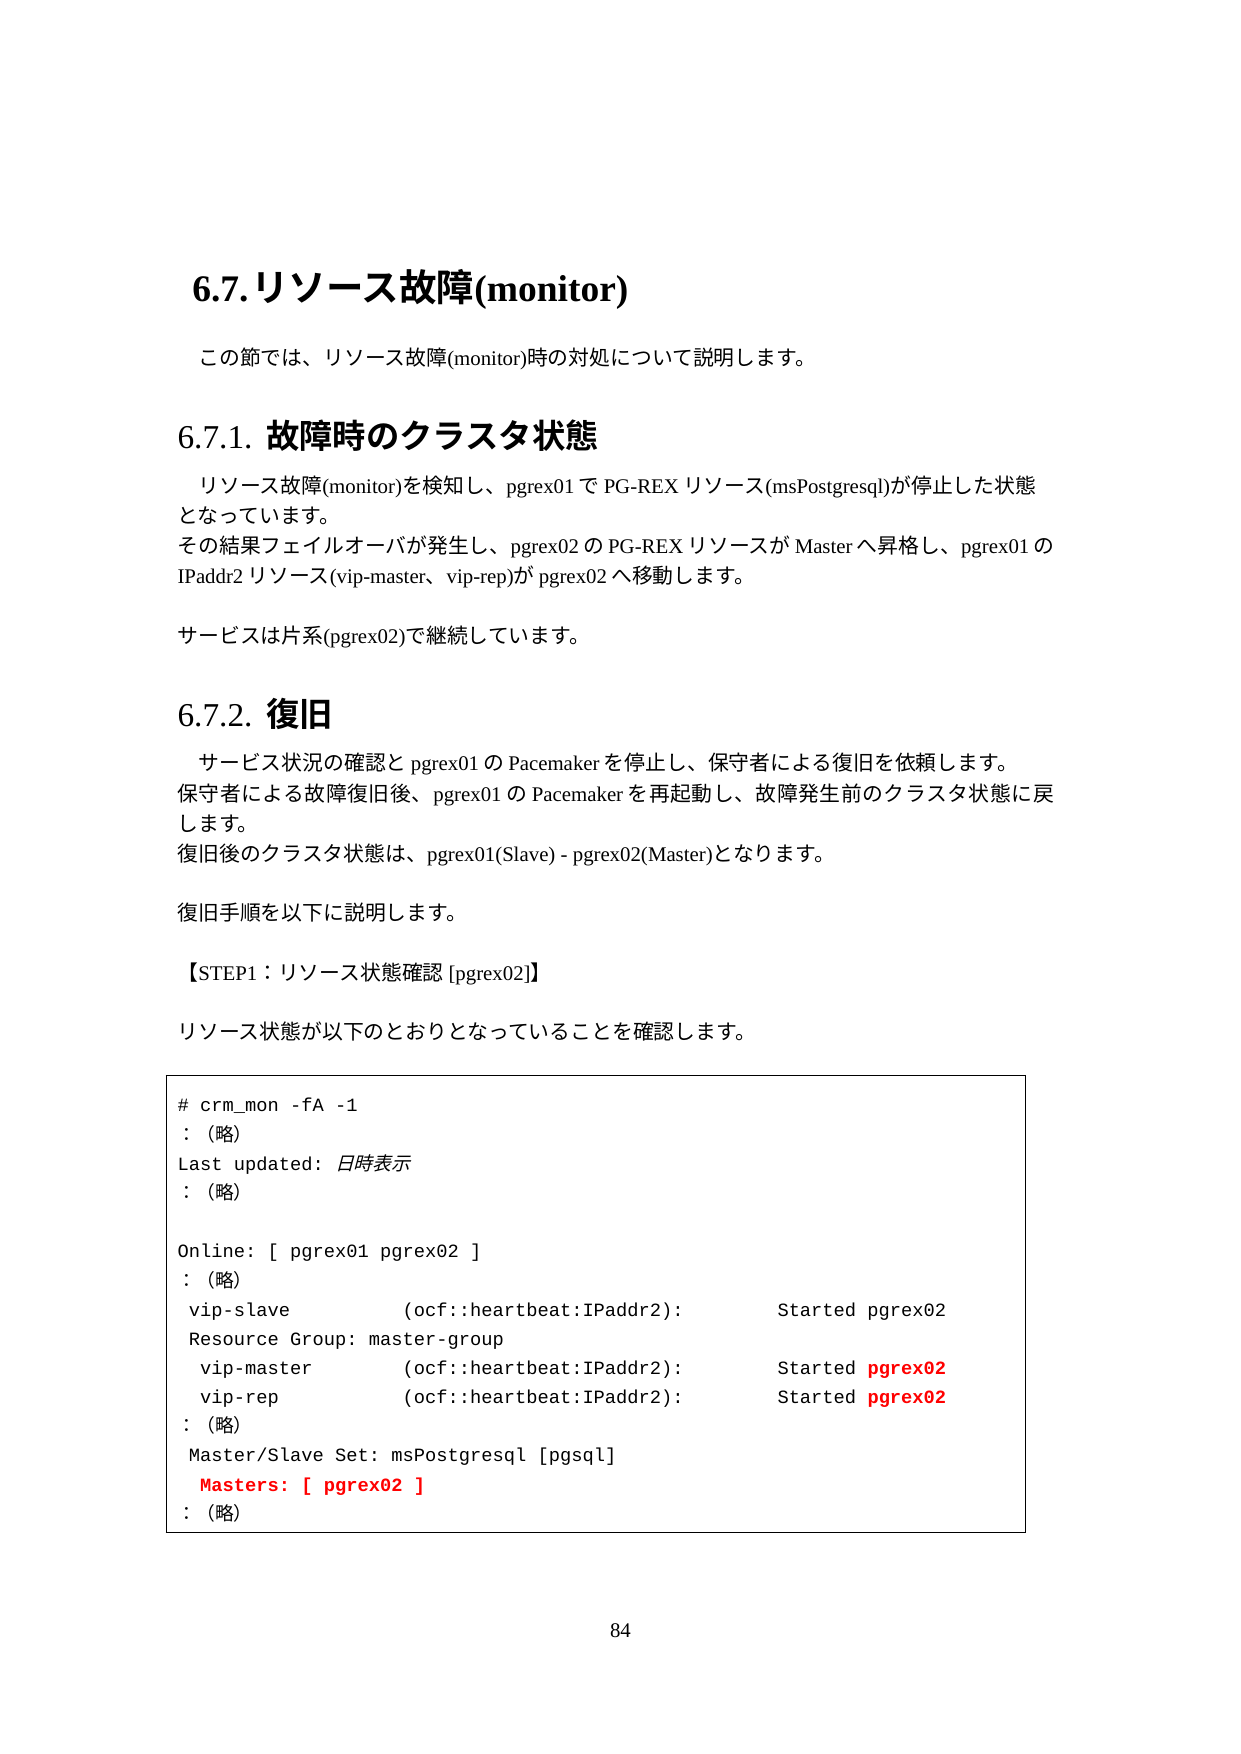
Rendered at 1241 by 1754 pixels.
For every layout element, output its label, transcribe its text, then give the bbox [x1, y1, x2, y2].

table_header # crm_mon -fA -1 ：（略） Last updated: 日時表示 ：（略） Online: [ pgrex01 pgrex02 ] ：（略） vip-slave (ocf::heartbeat:IPaddr2): Started pgrex02 Resource Group: master-group vip-master (ocf::heartbeat:IPaddr2): Started pgrex02 vip-rep (ocf::heartbeat:IPaddr2): Started pgrex02 ：（略） Master/Slave Set: msPostgresql [pgsql] Masters: [ pgrex02 ] ：（略） [167, 1076, 1025, 1532]
subtitle 故障時のクラスタ状態 [177, 413, 1063, 458]
text 保守者による故障復旧後、pgrex01のPacemakerを再起動し、故障発生前のクラスタ状態に戻します。 [177, 777, 1054, 837]
text 復旧後のクラスタ状態は、pgrex01(Slave) - pgrex02(Master)となります。 [177, 837, 1054, 867]
text その結果フェイルオーバが発生し、pgrex02のPG-REXリソースがMasterへ昇格し、pgrex01のIPaddr2リソース(vip-master、vip-rep)がpgrex02へ移動します。 [177, 529, 1054, 590]
subtitle リソース故障(monitor) [192, 261, 1063, 312]
text サービスは片系(pgrex02)で継続しています。 [177, 619, 1054, 649]
text リソース状態が以下のとおりとなっていることを確認します。 [177, 1015, 1054, 1046]
text サービス状況の確認とpgrex01のPacemakerを停止し、保守者による復旧を依頼します。 [177, 747, 1054, 777]
subtitle 復旧 [177, 691, 1063, 736]
text リソース故障(monitor)を検知し、pgrex01でPG-REXリソース(msPostgresql)が停止した状態となっています。 [177, 469, 1054, 529]
text この節では、リソース故障(monitor)時の対処について説明します。 [177, 341, 1054, 371]
text 【STEP1：リソース状態確認 [pgrex02]】 [177, 956, 1054, 986]
text 復旧手順を以下に説明します。 [177, 897, 1054, 927]
